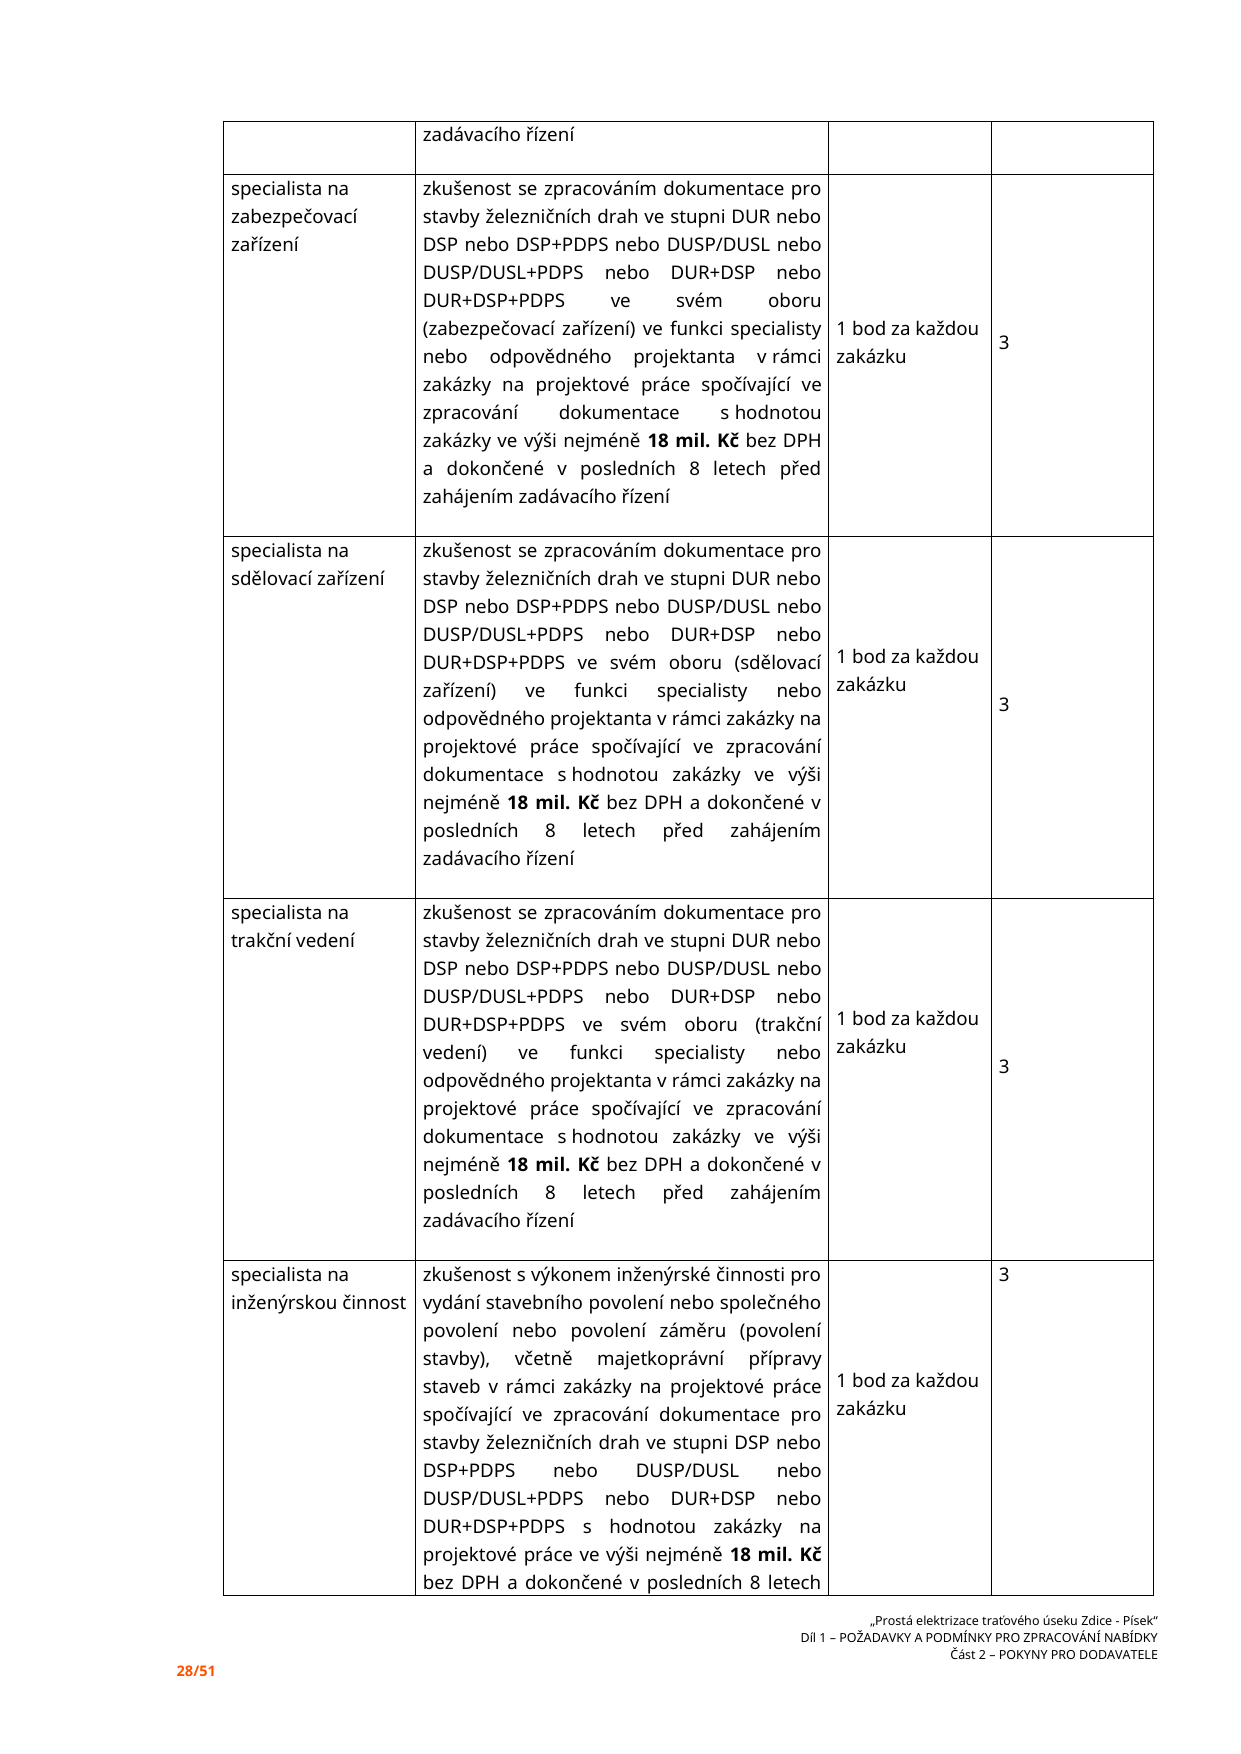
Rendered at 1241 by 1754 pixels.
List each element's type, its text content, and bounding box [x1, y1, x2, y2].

table_cell 1 bod za každou zakázku [829, 175, 991, 536]
table_cell specialista na trakční vedení [224, 899, 415, 1260]
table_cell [829, 1261, 991, 1595]
table_cell zkušenost se zpracováním dokumentace pro stavby železničních drah ve stupni DUR nebo DSP nebo DSP+PDPS nebo DUSP/DUSL nebo DUSP/DUSL+PDPS nebo DUR+DSP nebo DUR+DSP+PDPS ve svém oboru (zabezpečovací zařízení) ve funkci specialisty nebo odpovědného projektanta v rámci zakázky na projektové práce spočívající ve zpracování dokumentace s hodnotou zakázky ve výši nejméně 18 mil. Kč bez DPH a dokončené v posledních 8 letech před zahájením zadávacího řízení [416, 175, 828, 536]
table_cell 3 [992, 122, 1153, 174]
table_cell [416, 1261, 828, 1595]
table_cell 1 bod za každou zakázku [829, 537, 991, 898]
table_cell zkušenost se zpracováním dokumentace pro stavby železničních drah ve stupni DUR nebo DSP nebo DSP+PDPS nebo DUSP/DUSL nebo DUSP/DUSL+PDPS nebo DUR+DSP nebo DUR+DSP+PDPS ve svém oboru (trakční vedení) ve funkci specialisty nebo odpovědného projektanta v rámci zakázky na projektové práce spočívající ve zpracování dokumentace s hodnotou zakázky ve výši nejméně 18 mil. Kč bez DPH a dokončené v posledních 8 letech před zahájením zadávacího řízení [416, 899, 828, 1260]
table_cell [224, 122, 415, 174]
table_cell 3 [992, 899, 1153, 1260]
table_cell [829, 122, 991, 174]
table_cell specialista na sdělovací zařízení [224, 537, 415, 898]
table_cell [224, 1261, 415, 1595]
table_cell 3 [992, 175, 1153, 536]
table_cell specialista na zabezpečovací zařízení [224, 175, 415, 536]
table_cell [416, 122, 828, 174]
table_cell 3 [992, 1261, 1153, 1595]
table_cell zkušenost se zpracováním dokumentace pro stavby železničních drah ve stupni DUR nebo DSP nebo DSP+PDPS nebo DUSP/DUSL nebo DUSP/DUSL+PDPS nebo DUR+DSP nebo DUR+DSP+PDPS ve svém oboru (sdělovací zařízení) ve funkci specialisty nebo odpovědného projektanta v rámci zakázky na projektové práce spočívající ve zpracování dokumentace s hodnotou zakázky ve výši nejméně 18 mil. Kč bez DPH a dokončené v posledních 8 letech před zahájením zadávacího řízení [416, 537, 828, 898]
table_cell 3 [992, 537, 1153, 898]
table_cell 1 bod za každou zakázku [829, 899, 991, 1260]
